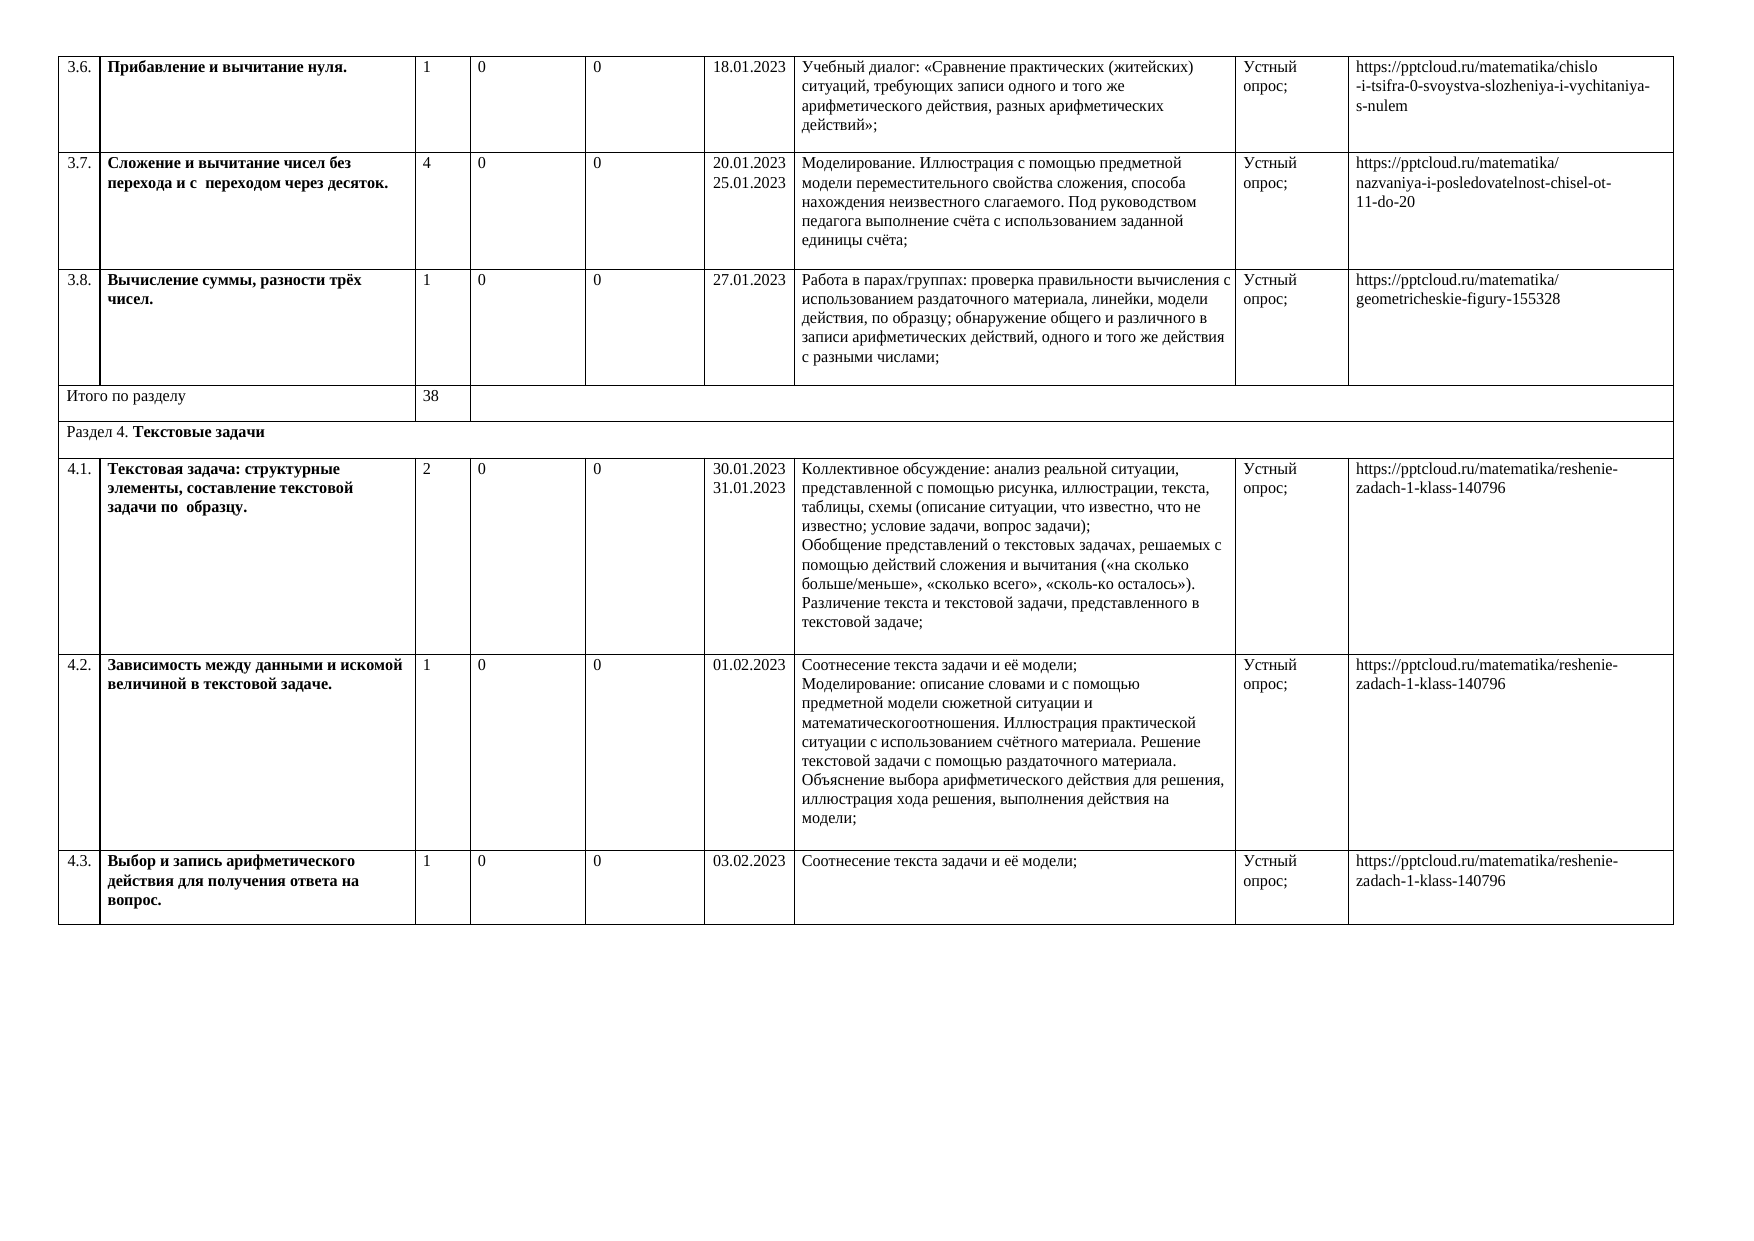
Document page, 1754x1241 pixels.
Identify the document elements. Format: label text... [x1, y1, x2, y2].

table_cell Устный опрос; [1236, 851, 1348, 924]
table_cell Устный опрос; [1236, 153, 1348, 269]
table_cell 01.02.2023 [705, 655, 794, 850]
table_cell Сложение и вычитание чисел без перехода и с переходом через десяток. [101, 153, 415, 269]
table_cell 30.01.2023 31.01.2023 [705, 459, 794, 654]
table_cell Устный опрос; [1236, 270, 1348, 385]
table_cell 0 [586, 655, 704, 850]
table_header Учебный диалог: «Сравнение практических (житейских) ситуаций, требующих записи одного и того же арифметического действия, разных арифметических действий»; [795, 57, 1235, 152]
table_cell https://pptcloud.ru/matematika/reshenie-zadach-1-klass-140796 [1349, 459, 1673, 654]
table_cell 3.7. [59, 153, 99, 269]
table_cell 2 [416, 459, 470, 654]
table_cell Коллективное обсуждение: анализ реальной ситуации, представленной с помощью рисунка, иллюстрации, текста, таблицы, схемы (описание ситуации, что известно, что не известно; условие задачи, вопрос задачи); Обобщение представлений о текстовых задачах, решаемых с помощью действий сложения и вычитания («на сколько больше/меньше», «сколько всего», «сколь-ко осталось»). Различение текста и текстовой задачи, представленного в текстовой задаче; [795, 459, 1235, 654]
table_cell 27.01.2023 [705, 270, 794, 385]
table_cell 4 [416, 153, 470, 269]
table_cell https://pptcloud.ru/matematika/ geometricheskie-figury-155328 [1349, 270, 1673, 385]
table_cell https://pptcloud.ru/matematika/nazvaniya-i-posledovatelnost-chisel-ot-11-do-20 [1349, 153, 1673, 269]
table_cell 0 [586, 459, 704, 654]
table_cell 4.2. [59, 655, 99, 850]
table_cell 0 [471, 655, 585, 850]
table_cell https://pptcloud.ru/matematika/reshenie-zadach-1-klass-140796 [1349, 851, 1673, 924]
table_cell 3.8. [59, 270, 99, 385]
table_cell Моделирование. Иллюстрация с помощью предметной модели переместительного свойства сложения, способа нахождения неизвестного слагаемого. Под руководством педагога выполнение счёта с использованием заданной единицы счёта; [795, 153, 1235, 269]
table_cell 0 [471, 153, 585, 269]
table_header 0 [586, 57, 704, 152]
table_header Устный опрос; [1236, 57, 1348, 152]
table_header 1 [416, 57, 470, 152]
table_cell Устный опрос; [1236, 459, 1348, 654]
table_cell 0 [586, 270, 704, 385]
table_cell 4.3. [59, 851, 99, 924]
table_cell 38 [416, 386, 470, 421]
table_cell Итого по разделу [59, 386, 415, 421]
table_cell Работа в парах/группах: проверка правильности вычисления с использованием раздаточного материала, линейки, модели действия, по образцу; обнаружение общего и различного в записи арифметических действий, одного и того же действия с разными числами; [795, 270, 1235, 385]
table_cell [471, 386, 1673, 421]
table_cell 1 [416, 655, 470, 850]
table_cell 0 [586, 851, 704, 924]
table_cell 1 [416, 270, 470, 385]
table_cell Раздел 4. Текстовые задачи [59, 422, 1673, 457]
table_cell Устный опрос; [1236, 655, 1348, 850]
table_cell 0 [586, 153, 704, 269]
table_cell https://pptcloud.ru/matematika/reshenie-zadach-1-klass-140796 [1349, 655, 1673, 850]
table_header 0 [471, 57, 585, 152]
table_cell 20.01.2023 25.01.2023 [705, 153, 794, 269]
table_cell Выбор и запись арифметического действия для получения ответа на вопрос. [101, 851, 415, 924]
table_cell Соотнесение текста задачи и её модели; [795, 851, 1235, 924]
table_cell 4.1. [59, 459, 99, 654]
table_cell Вычисление суммы, разности трёх чисел. [101, 270, 415, 385]
table_cell 03.02.2023 [705, 851, 794, 924]
table_cell 0 [471, 851, 585, 924]
table_cell 0 [471, 270, 585, 385]
table_cell 0 [471, 459, 585, 654]
table_cell 1 [416, 851, 470, 924]
table_cell Текстовая задача: структурные элементы, составление текстовой задачи по образцу. [101, 459, 415, 654]
table_header 3.6. [59, 57, 99, 152]
table_cell Соотнесение текста задачи и её модели; Моделирование: описание словами и с помощью предметной модели сюжетной ситуации и математическогоотношения. Иллюстрация практической ситуации с использованием счётного материала. Решение текстовой задачи с помощью раздаточного материала. Объяснение выбора арифметического действия для решения, иллюстрация хода решения, выполнения действия на модели; [795, 655, 1235, 850]
table_cell Зависимость между данными и искомой величиной в текстовой задаче. [101, 655, 415, 850]
table_header Прибавление и вычитание нуля. [101, 57, 415, 152]
table_header 18.01.2023 [705, 57, 794, 152]
table_header https://pptcloud.ru/matematika/chislo -i-tsifra-0-svoystva-slozheniya-i-vychitaniya-s-nulem [1349, 57, 1673, 152]
